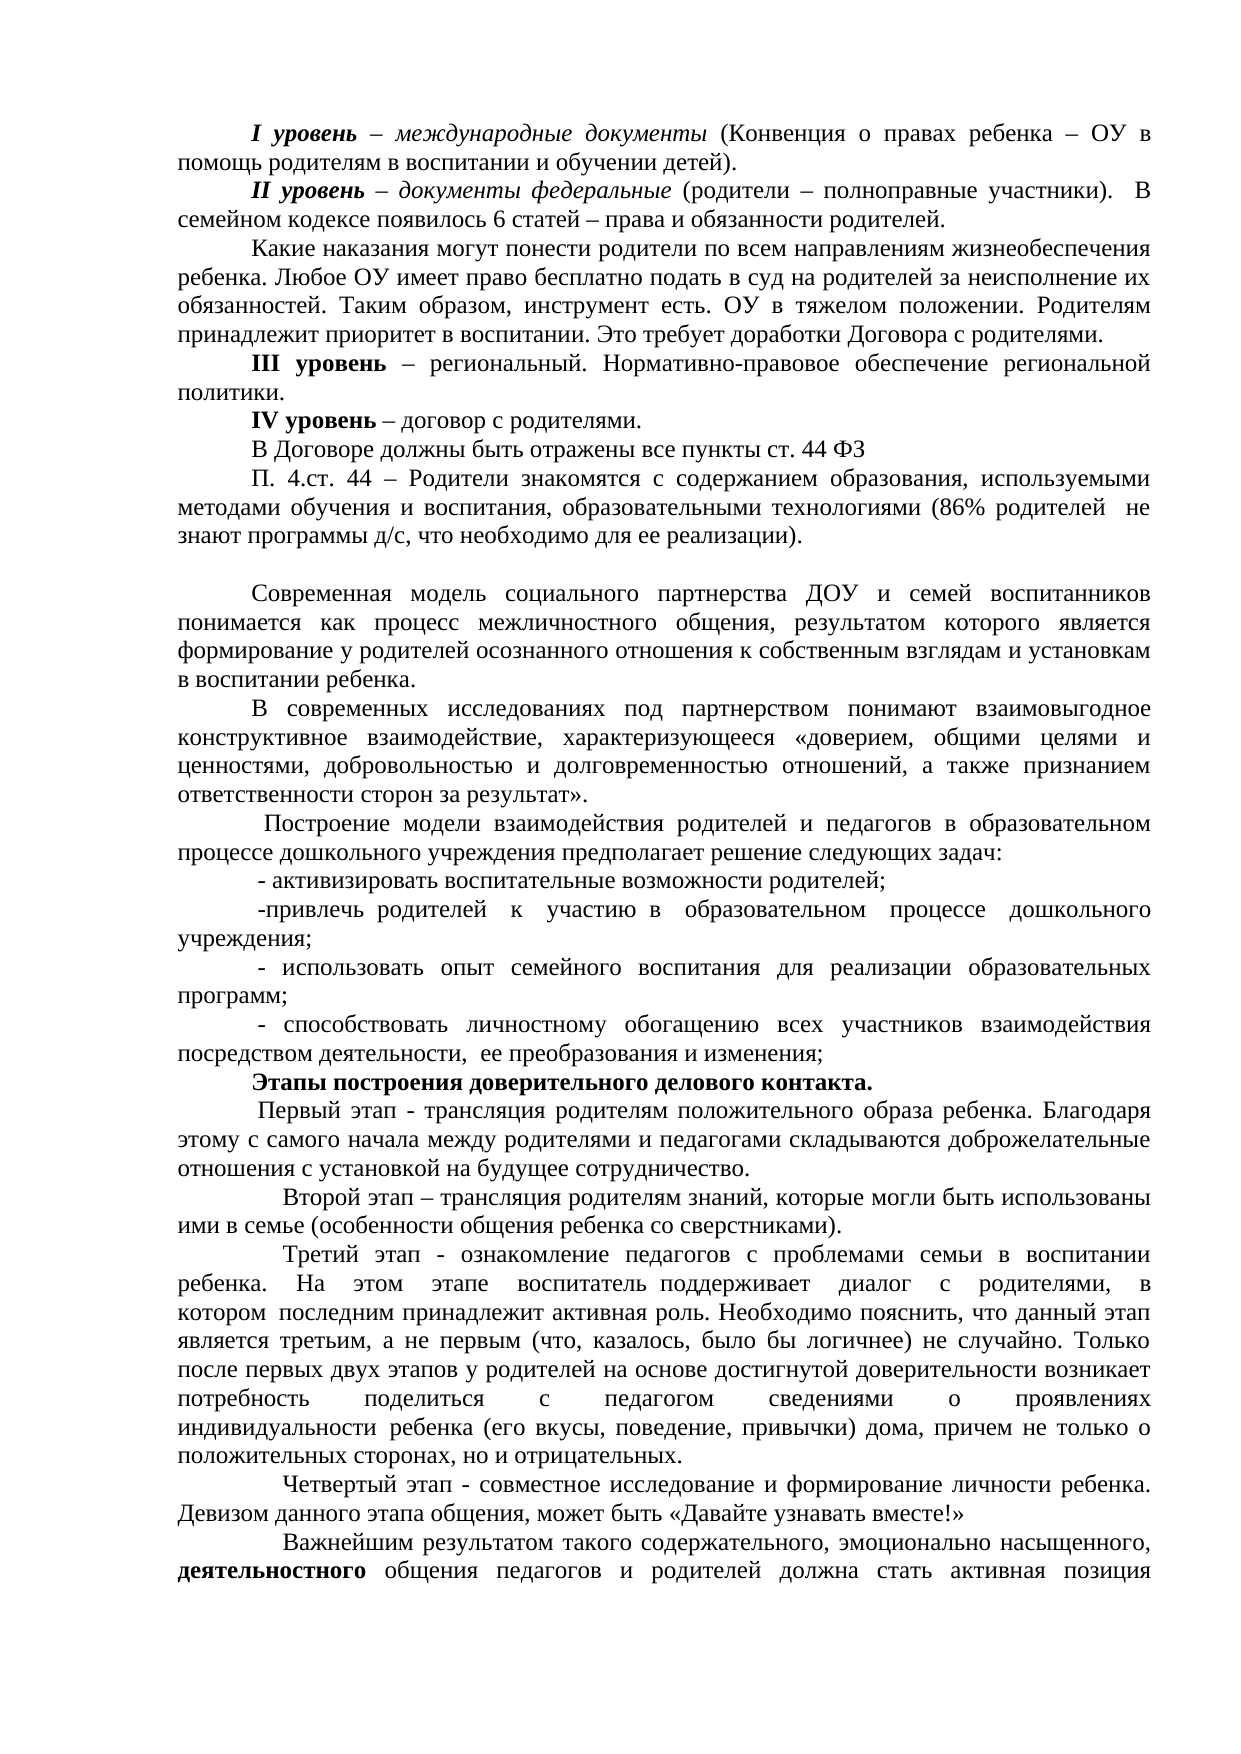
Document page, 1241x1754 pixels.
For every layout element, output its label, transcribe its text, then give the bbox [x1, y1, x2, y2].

text - активизировать воспитательные возможности родителей; [177, 866, 1152, 894]
text I уровень – международные документы (Конвенция о правах ребенка – ОУ в помощь родителям в воспитании и обучении детей). [177, 118, 1152, 176]
text - использовать опыт семейного воспитания для реализации образовательных программ; [177, 952, 1152, 1009]
text III уровень – региональный. Нормативно-правовое обеспечение региональной политики. [177, 348, 1152, 406]
text Второй этап – трансляция родителям знаний, которые могли быть использованы ими в семье (особенности общения ребенка со сверстниками). [177, 1182, 1152, 1239]
text П. 4.ст. 44 – Родители знакомятся с содержанием образования, используемыми методами обучения и воспитания, образовательными технологиями (86% родителей не знают программы д/с, что необходимо для ее реализации). [177, 463, 1152, 549]
text Третий этап - ознакомление педагогов с проблемами семьи в воспитании ребенка. На этом этапе воспитатель поддерживает диалог с родителями, в котором последним принадлежит активная роль. Необходимо пояснить, что данный этап является третьим, а не первым (что, казалось, было бы логичнее) не случайно. Только после первых двух этапов у родителей на основе достигнутой доверительности возникает потребность поделиться с педагогом сведениями о проявлениях индивидуальности ребенка (его вкусы, поведение, привычки) дома, причем не только о положительных сторонах, но и отрицательных. [177, 1239, 1152, 1469]
text Первый этап - трансляция родителям положительного образа ребенка. Благодаря этому с самого начала между родителями и педагогами складываются доброжелательные отношения с установкой на будущее сотрудничество. [177, 1096, 1152, 1182]
text -привлечь родителей к участию в образовательном процессе дошкольного учреждения; [177, 894, 1152, 952]
text Какие наказания могут понести родители по всем направлениям жизнеобеспечения ребенка. Любое ОУ имеет право бесплатно подать в суд на родителей за неисполнение их обязанностей. Таким образом, инструмент есть. ОУ в тяжелом положении. Родителям принадлежит приоритет в воспитании. Это требует доработки Договора с родителями. [177, 233, 1152, 348]
text Этапы построения доверительного делового контакта. [177, 1067, 1152, 1096]
text II уровень – документы федеральные (родители – полноправные участники). В семейном кодексе появилось 6 статей – права и обязанности родителей. [177, 176, 1152, 233]
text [177, 1527, 1152, 1584]
text Четвертый этап - совместное исследование и формирование личности ребенка. Девизом данного этапа общения, может быть «Давайте узнавать вместе!» [177, 1469, 1152, 1527]
text Современная модель социального партнерства ДОУ и семей воспитанников понимается как процесс межличностного общения, результатом которого является формирование у родителей осознанного отношения к собственным взглядам и установкам в воспитании ребенка. [177, 578, 1152, 693]
text Построение модели взаимодействия родителей и педагогов в образовательном процессе дошкольного учреждения предполагает решение следующих задач: [177, 808, 1152, 866]
text IV уровень – договор с родителями. [177, 406, 1152, 434]
text В современных исследованиях под партнерством понимают взаимовыгодное конструктивное взаимодействие, характеризующееся «доверием, общими целями и ценностями, добровольностью и долговременностью отношений, а также признанием ответственности сторон за результат». [177, 693, 1152, 808]
text - способствовать личностному обогащению всех участников взаимодействия посредством деятельности, ее преобразования и изменения; [177, 1009, 1152, 1067]
text В Договоре должны быть отражены все пункты ст. 44 ФЗ [177, 434, 1152, 463]
